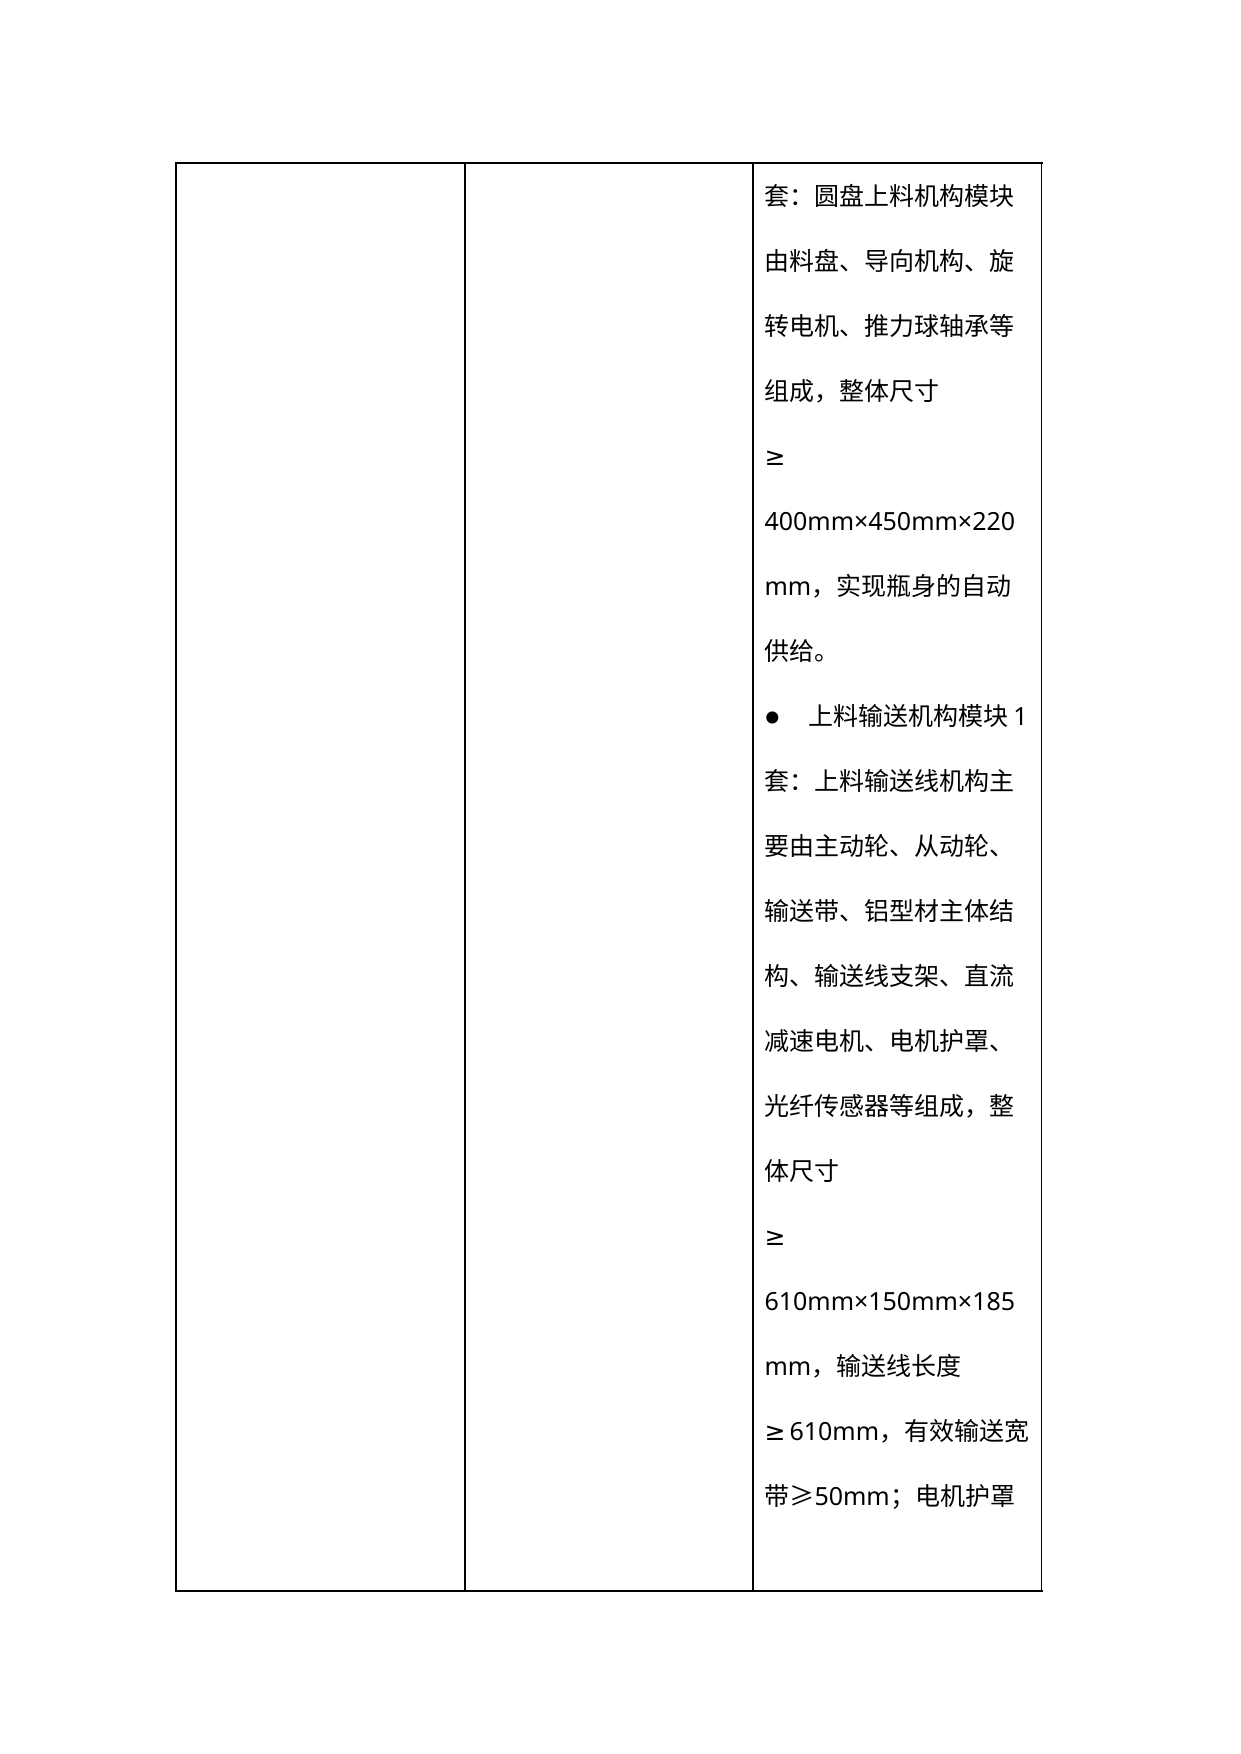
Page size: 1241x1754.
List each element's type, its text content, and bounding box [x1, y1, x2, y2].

table_cell [177, 164, 464, 1590]
table_cell 1 [466, 164, 752, 1590]
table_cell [754, 164, 1041, 1590]
